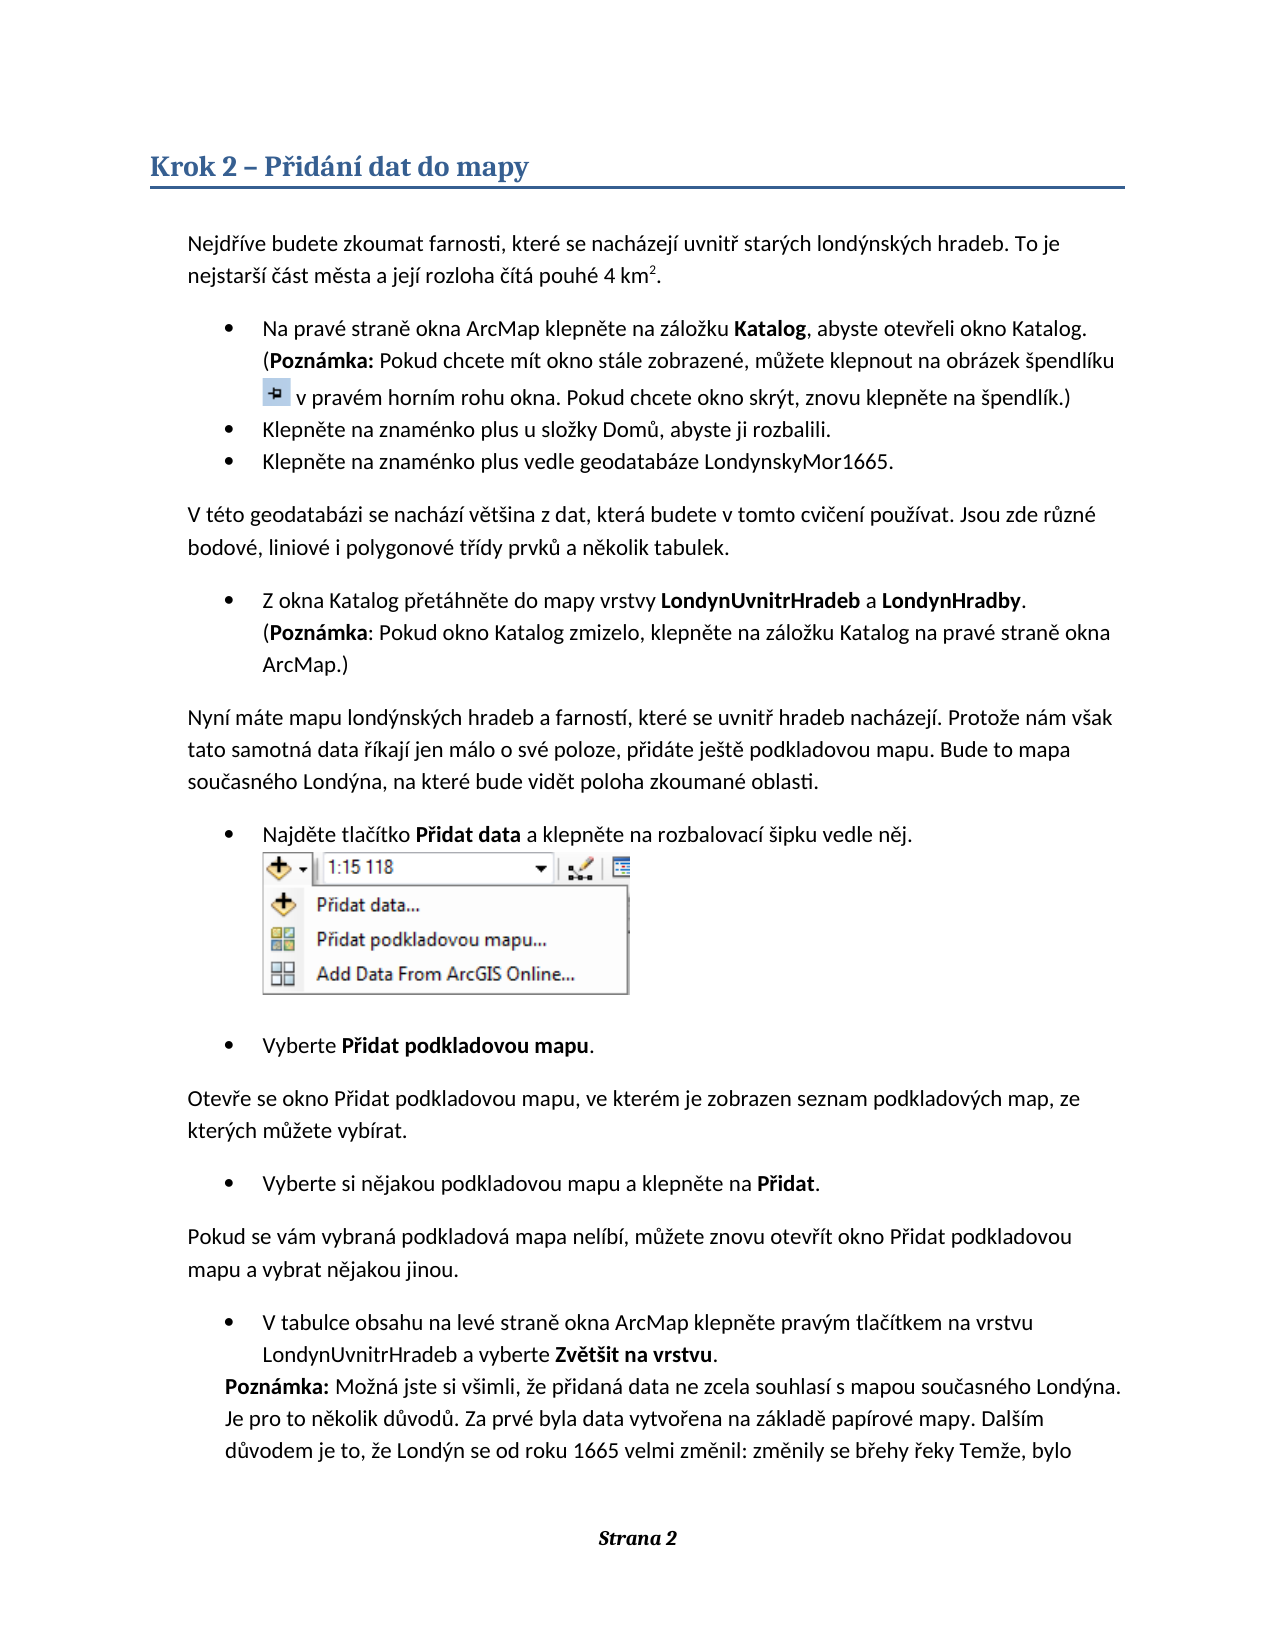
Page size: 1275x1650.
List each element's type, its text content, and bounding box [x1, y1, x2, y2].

list V tabulce obsahu na levé straně okna ArcMap klepněte pravým tlačítkem na vrstvu LondynUvnitrHradeb a vyberte Zvětšit na vrstvu. [225, 1308, 1125, 1368]
list Klepněte na znaménko plus vedle geodatabáze LondynskyMor1665. [225, 447, 1125, 476]
picture [262, 852, 630, 995]
list (Poznámka: Pokud chcete mít okno stále zobrazené, můžete klepnout na obrázek špendlíku v pravém horním rohu okna. Pokud chcete okno skrýt, znovu klepněte na špendlík.) [262, 347, 1125, 411]
list Na pravé straně okna ArcMap klepněte na záložku Katalog, abyste otevřeli okno Katalog. [225, 314, 1125, 342]
picture [262, 378, 291, 406]
text Nejdříve budete zkoumat farnosti, které se nacházejí uvnitř starých londýnských hradeb. To je nejstarší část města a její rozloha čítá pouhé 4 km2. [187, 229, 1125, 289]
list Najděte tlačítko Přidat data a klepněte na rozbalovací šipku vedle něj. [225, 821, 1125, 848]
list Vyberte si nějakou podkladovou mapu a klepněte na Přidat. [225, 1169, 1125, 1197]
list Z okna Katalog přetáhněte do mapy vrstvy LondynUvnitrHradeb a LondynHradby. [225, 586, 1125, 614]
list Klepněte na znaménko plus u složky Domů, abyste ji rozbalili. [225, 415, 1125, 443]
text Pokud se vám vybraná podkladová mapa nelíbí, můžete znovu otevřít okno Přidat podkladovou mapu a vybrat nějakou jinou. [187, 1222, 1125, 1283]
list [225, 1372, 1125, 1464]
text Otevře se okno Přidat podkladovou mapu, ve kterém je zobrazen seznam podkladových map, ze kterých můžete vybírat. [187, 1084, 1125, 1144]
text Nyní máte mapu londýnských hradeb a farností, které se uvnitř hradeb nacházejí. Protože nám však tato samotná data říkají jen málo o své poloze, přidáte ještě podkladovou mapu. Bude to mapa současného Londýna, na které bude vidět poloha zkoumané oblasti. [187, 703, 1125, 796]
list (Poznámka: Pokud okno Katalog zmizelo, klepněte na záložku Katalog na pravé straně okna ArcMap.) [262, 618, 1125, 678]
list Vyberte Přidat podkladovou mapu. [225, 1031, 1125, 1059]
subtitle Krok 2 – Přidání dat do mapy [150, 150, 1125, 186]
text V této geodatabázi se nachází většina z dat, která budete v tomto cvičení používat. Jsou zde různé bodové, liniové i polygonové třídy prvků a několik tabulek. [187, 501, 1125, 561]
